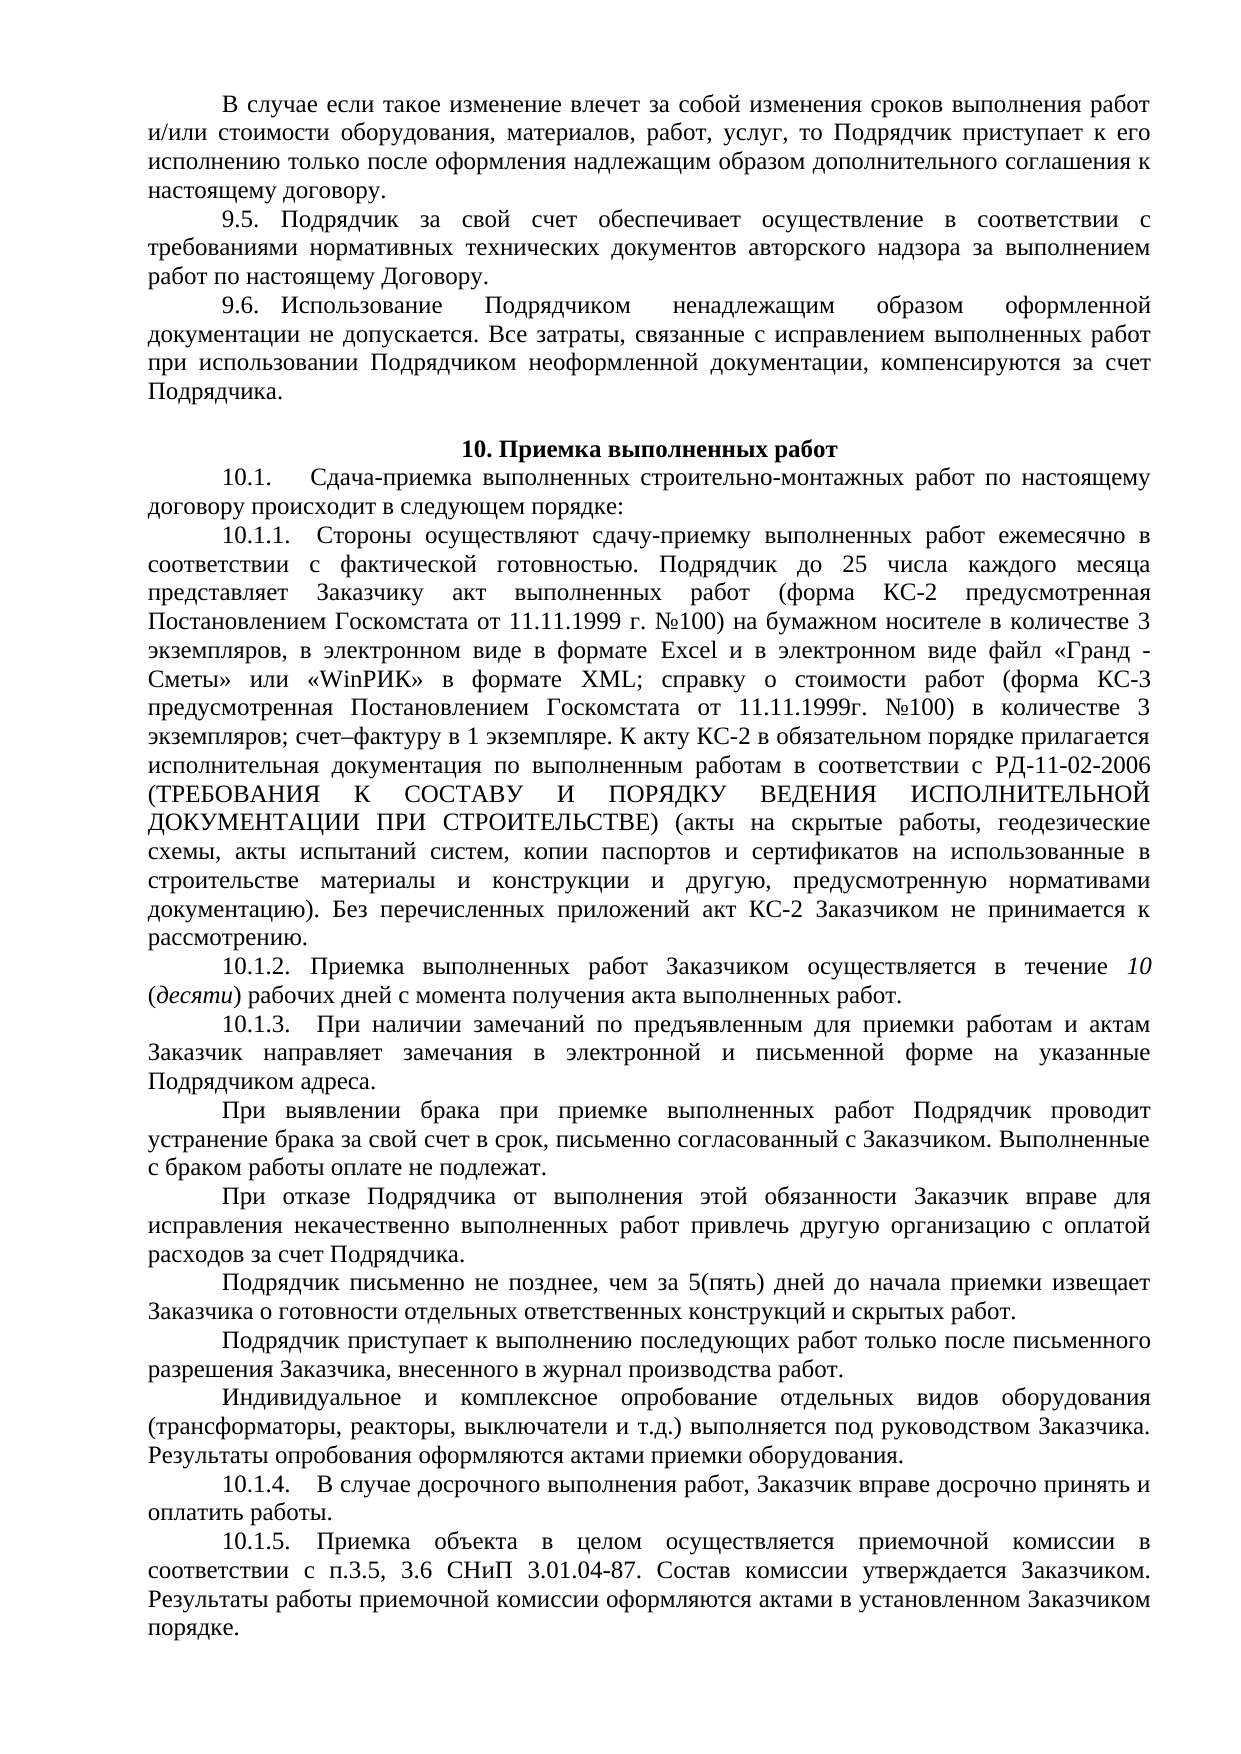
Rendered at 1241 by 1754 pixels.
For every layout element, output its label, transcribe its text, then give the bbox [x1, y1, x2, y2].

list Стороны осуществляют сдачу-приемку выполненных работ ежемесячно в соответствии с фактической готовностью. Подрядчик до 25 числа каждого месяца представляет Заказчику акт выполненных работ (форма КС-2 предусмотренная Постановлением Госкомстата от 11.11.1999 г. №100) на бумажном носителе в количестве 3 экземпляров, в электронном виде в формате Excel и в электронном виде файл «Гранд - Сметы» или «WinРИК» в формате XML; справку о стоимости работ (форма КС-3 предусмотренная Постановлением Госкомстата от 11.11.1999г. №100) в количестве 3 экземпляров; счет–фактуру в 1 экземпляре. К акту КС-2 в обязательном порядке прилагается исполнительная документация по выполненным работам в соответствии с РД-11-02-2006 (ТРЕБОВАНИЯ К СОСТАВУ И ПОРЯДКУ ВЕДЕНИЯ ИСПОЛНИТЕЛЬНОЙ ДОКУМЕНТАЦИИ ПРИ СТРОИТЕЛЬСТВЕ) (акты на скрытые работы, геодезические схемы, акты испытаний систем, копии паспортов и сертификатов на использованные в строительстве материалы и конструкции и другую, предусмотренную нормативами документацию). Без перечисленных приложений акт КС-2 Заказчиком не принимается к рассмотрению. [148, 520, 1152, 951]
list Приемка объекта в целом осуществляется приемочной комиссии в соответствии с п.3.5, 3.6 СНиП 3.01.04-87. Состав комиссии утверждается Заказчиком. Результаты работы приемочной комиссии оформляются актами в установленном Заказчиком порядке. [148, 1526, 1152, 1641]
list Приемка выполненных работ [148, 434, 1152, 462]
text В случае если такое изменение влечет за собой изменения сроков выполнения работ и/или стоимости оборудования, материалов, работ, услуг, то Подрядчик приступает к его исполнению только после оформления надлежащим образом дополнительного соглашения к настоящему договору. [148, 89, 1152, 204]
text При выявлении брака при приемке выполненных работ Подрядчик проводит устранение брака за свой счет в срок, письменно согласованный с Заказчиком. Выполненные с браком работы оплате не подлежат. [148, 1095, 1152, 1181]
list Подрядчик за свой счет обеспечивает осуществление в соответствии с требованиями нормативных технических документов авторского надзора за выполнением работ по настоящему Договору. [148, 204, 1152, 290]
list В случае досрочного выполнения работ, Заказчик вправе досрочно принять и оплатить работы. [148, 1469, 1152, 1526]
list Сдача-приемка выполненных строительно-монтажных работ по настоящему договору происходит в следующем порядке: [148, 462, 1152, 520]
list При наличии замечаний по предъявленным для приемки работам и актам Заказчик направляет замечания в электронной и письменной форме на указанные Подрядчиком адреса. [148, 1009, 1152, 1095]
list Использование Подрядчиком ненадлежащим образом оформленной документации не допускается. Все затраты, связанные с исправлением выполненных работ при использовании Подрядчиком неоформленной документации, компенсируются за счет Подрядчика. [148, 290, 1152, 405]
list Приемка выполненных работ Заказчиком осуществляется в течение 10 (десяти) рабочих дней с момента получения акта выполненных работ. [148, 951, 1152, 1009]
text Индивидуальное и комплексное опробование отдельных видов оборудования (трансформаторы, реакторы, выключатели и т.д.) выполняется под руководством Заказчика. Результаты опробования оформляются актами приемки оборудования. [148, 1382, 1152, 1469]
text При отказе Подрядчика от выполнения этой обязанности Заказчик вправе для исправления некачественно выполненных работ привлечь другую организацию с оплатой расходов за счет Подрядчика. [148, 1181, 1152, 1267]
text Подрядчик письменно не позднее, чем за 5(пять) дней до начала приемки извещает Заказчика о готовности отдельных ответственных конструкций и скрытых работ. [148, 1267, 1152, 1325]
text Подрядчик приступает к выполнению последующих работ только после письменного разрешения Заказчика, внесенного в журнал производства работ. [148, 1325, 1152, 1382]
